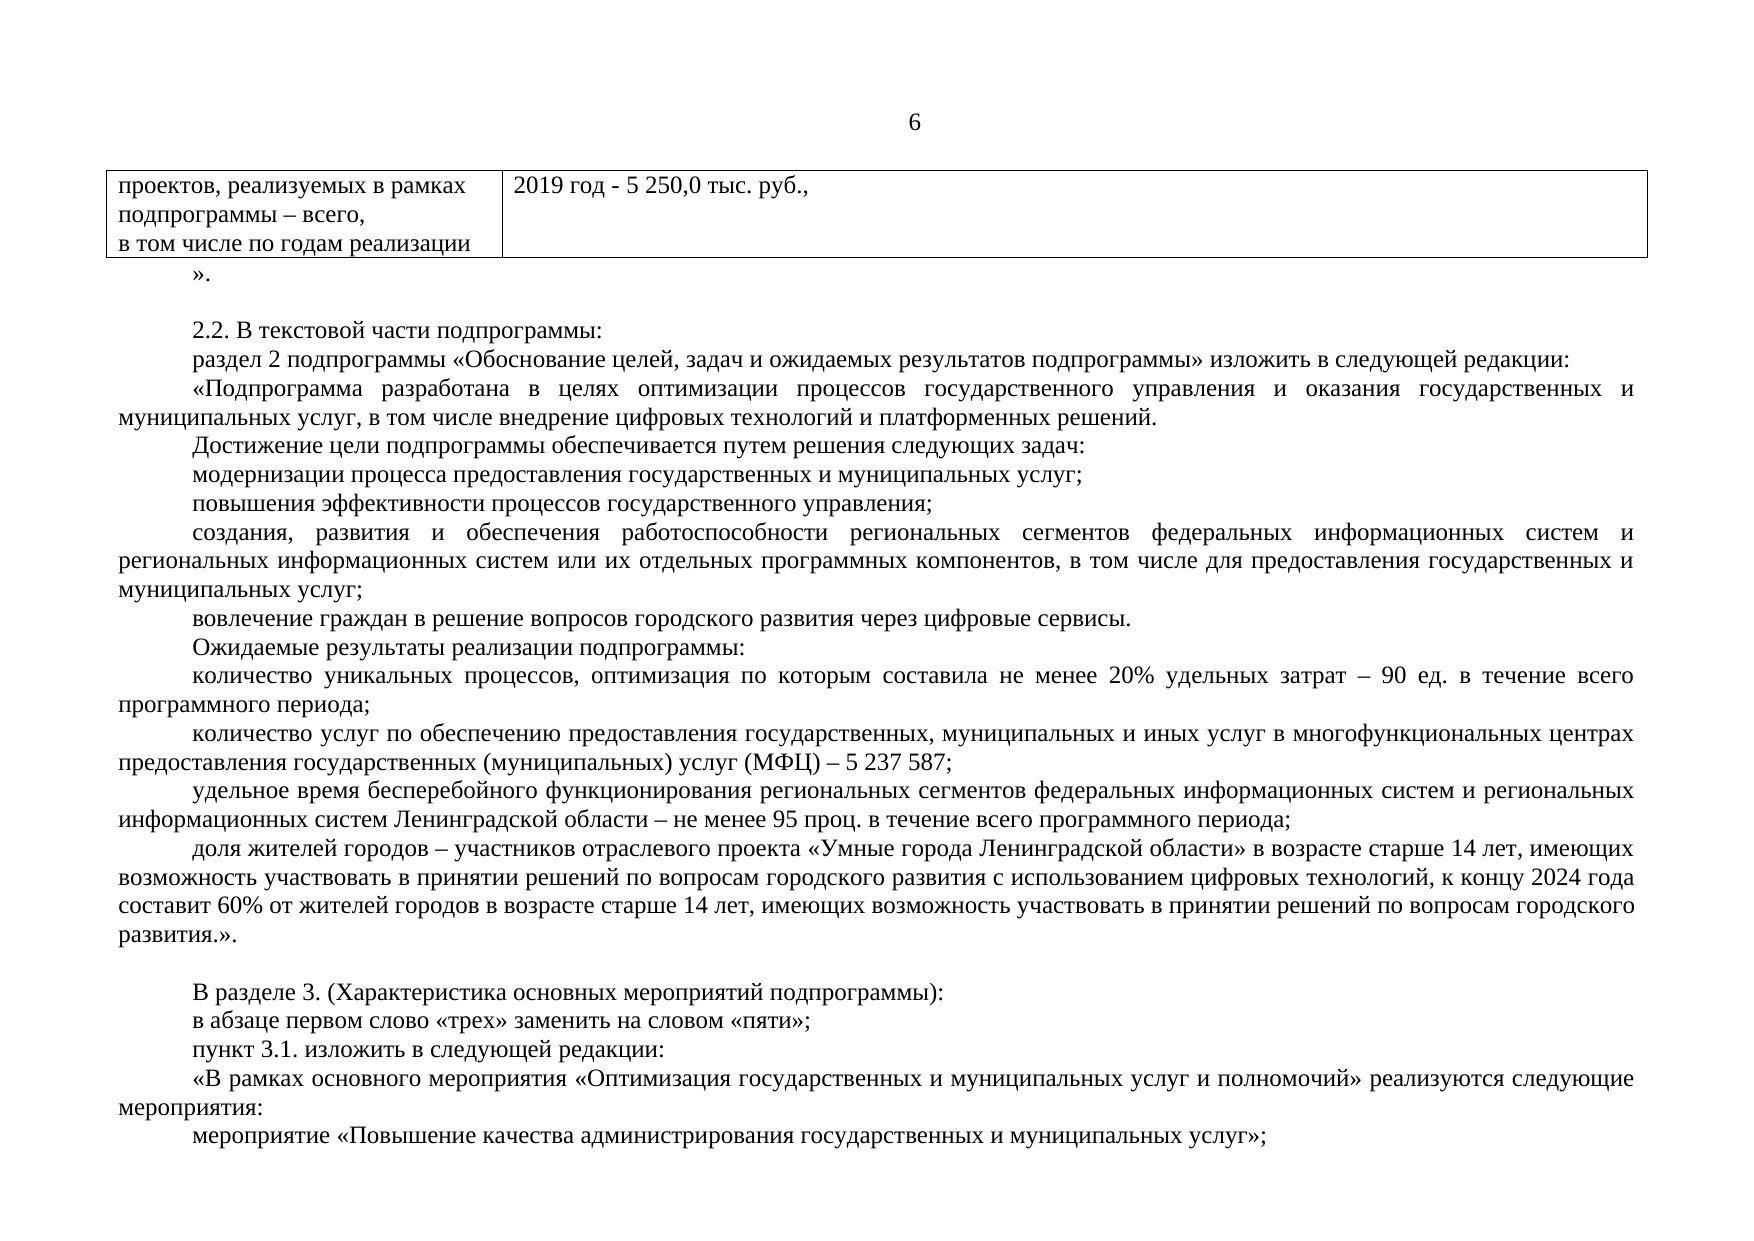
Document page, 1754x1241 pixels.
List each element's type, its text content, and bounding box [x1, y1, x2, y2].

text вовлечение граждан в решение вопросов городского развития через цифровые сервисы. [118, 603, 1636, 632]
text В разделе 3. (Характеристика основных мероприятий подпрограммы): [118, 977, 1636, 1005]
text создания, развития и обеспечения работоспособности региональных сегментов федеральных информационных систем и региональных информационных систем или их отдельных программных компонентов, в том числе для предоставления государственных и муниципальных услуг; [118, 517, 1636, 603]
text «Подпрограмма разработана в целях оптимизации процессов государственного управления и оказания государственных и муниципальных услуг, в том числе внедрение цифровых технологий и платформенных решений. [118, 373, 1636, 430]
text 2.2. В текстовой части подпрограммы: [118, 315, 1636, 344]
text в абзаце первом слово «трех» заменить на словом «пяти»; [118, 1005, 1636, 1034]
text количество уникальных процессов, оптимизация по которым составила не менее 20% удельных затрат – 90 ед. в течение всего программного периода; [118, 660, 1636, 718]
text модернизации процесса предоставления государственных и муниципальных услуг; [118, 459, 1636, 488]
text повышения эффективности процессов государственного управления; [118, 488, 1636, 517]
text пункт 3.1. изложить в следующей редакции: [118, 1034, 1636, 1063]
text Ожидаемые результаты реализации подпрограммы: [118, 632, 1636, 660]
text «В рамках основного мероприятия «Оптимизация государственных и муниципальных услуг и полномочий» реализуются следующие мероприятия: [118, 1063, 1636, 1120]
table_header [503, 171, 1647, 257]
text раздел 2 подпрограммы «Обоснование целей, задач и ожидаемых результатов подпрограммы» изложить в следующей редакции: [118, 344, 1636, 373]
text мероприятие «Повышение качества администрирования государственных и муниципальных услуг»; [118, 1120, 1636, 1149]
text Достижение цели подпрограммы обеспечивается путем решения следующих задач: [118, 430, 1636, 459]
text количество услуг по обеспечению предоставления государственных, муниципальных и иных услуг в многофункциональных центрах предоставления государственных (муниципальных) услуг (МФЦ) – 5 237 587; [118, 718, 1636, 775]
text удельное время бесперебойного функционирования региональных сегментов федеральных информационных систем и региональных информационных систем Ленинградской области – не менее 95 проц. в течение всего программного периода; [118, 775, 1636, 833]
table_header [107, 171, 502, 257]
text ». [118, 258, 1636, 287]
text доля жителей городов – участников отраслевого проекта «Умные города Ленинградской области» в возрасте старше 14 лет, имеющих возможность участвовать в принятии решений по вопросам городского развития с использованием цифровых технологий, к концу 2024 года составит 60% от жителей городов в возрасте старше 14 лет, имеющих возможность участвовать в принятии решений по вопросам городского развития.». [118, 833, 1636, 948]
